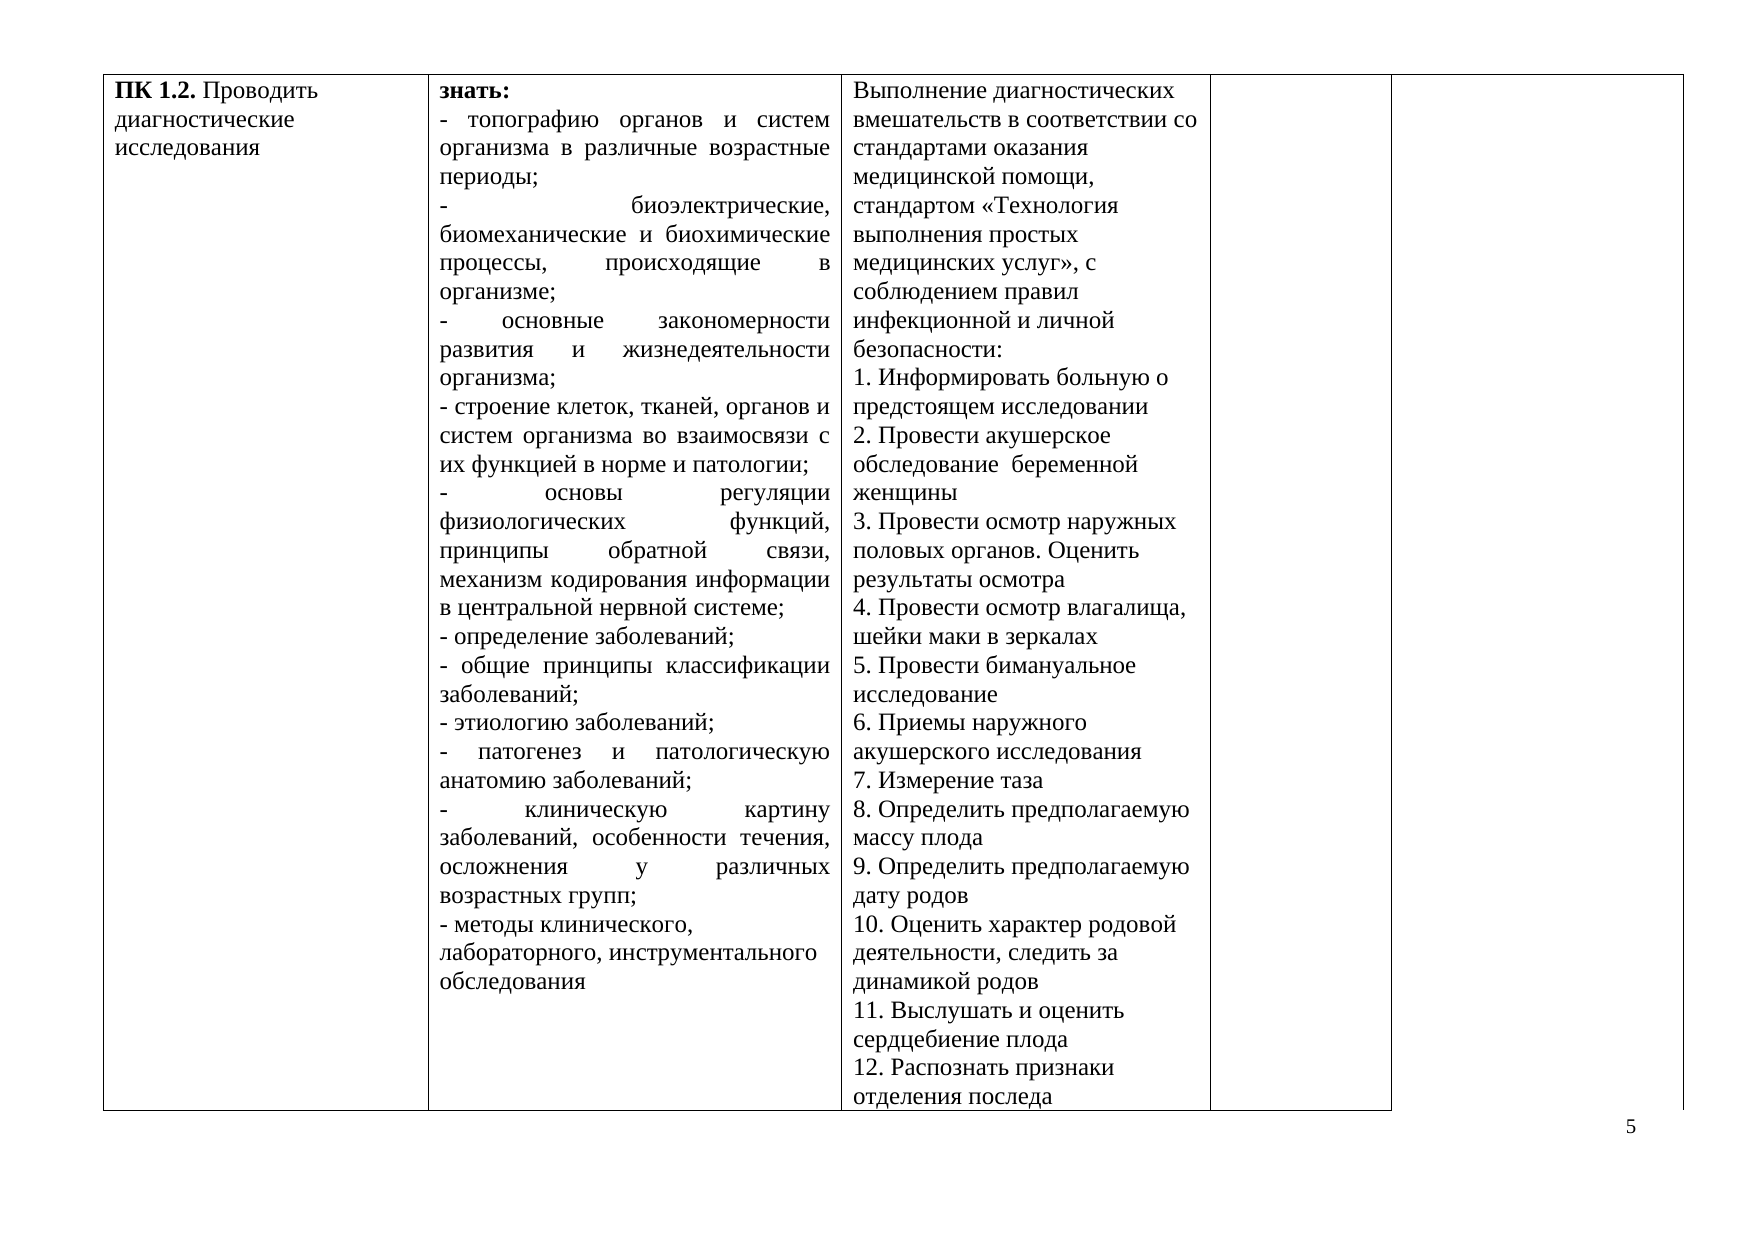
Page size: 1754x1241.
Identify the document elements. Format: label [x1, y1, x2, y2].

table_cell [1211, 75, 1391, 1110]
table_cell [104, 75, 428, 1110]
table_cell [842, 75, 1210, 1110]
table_cell [1392, 75, 1683, 1110]
table_cell [429, 75, 841, 1110]
